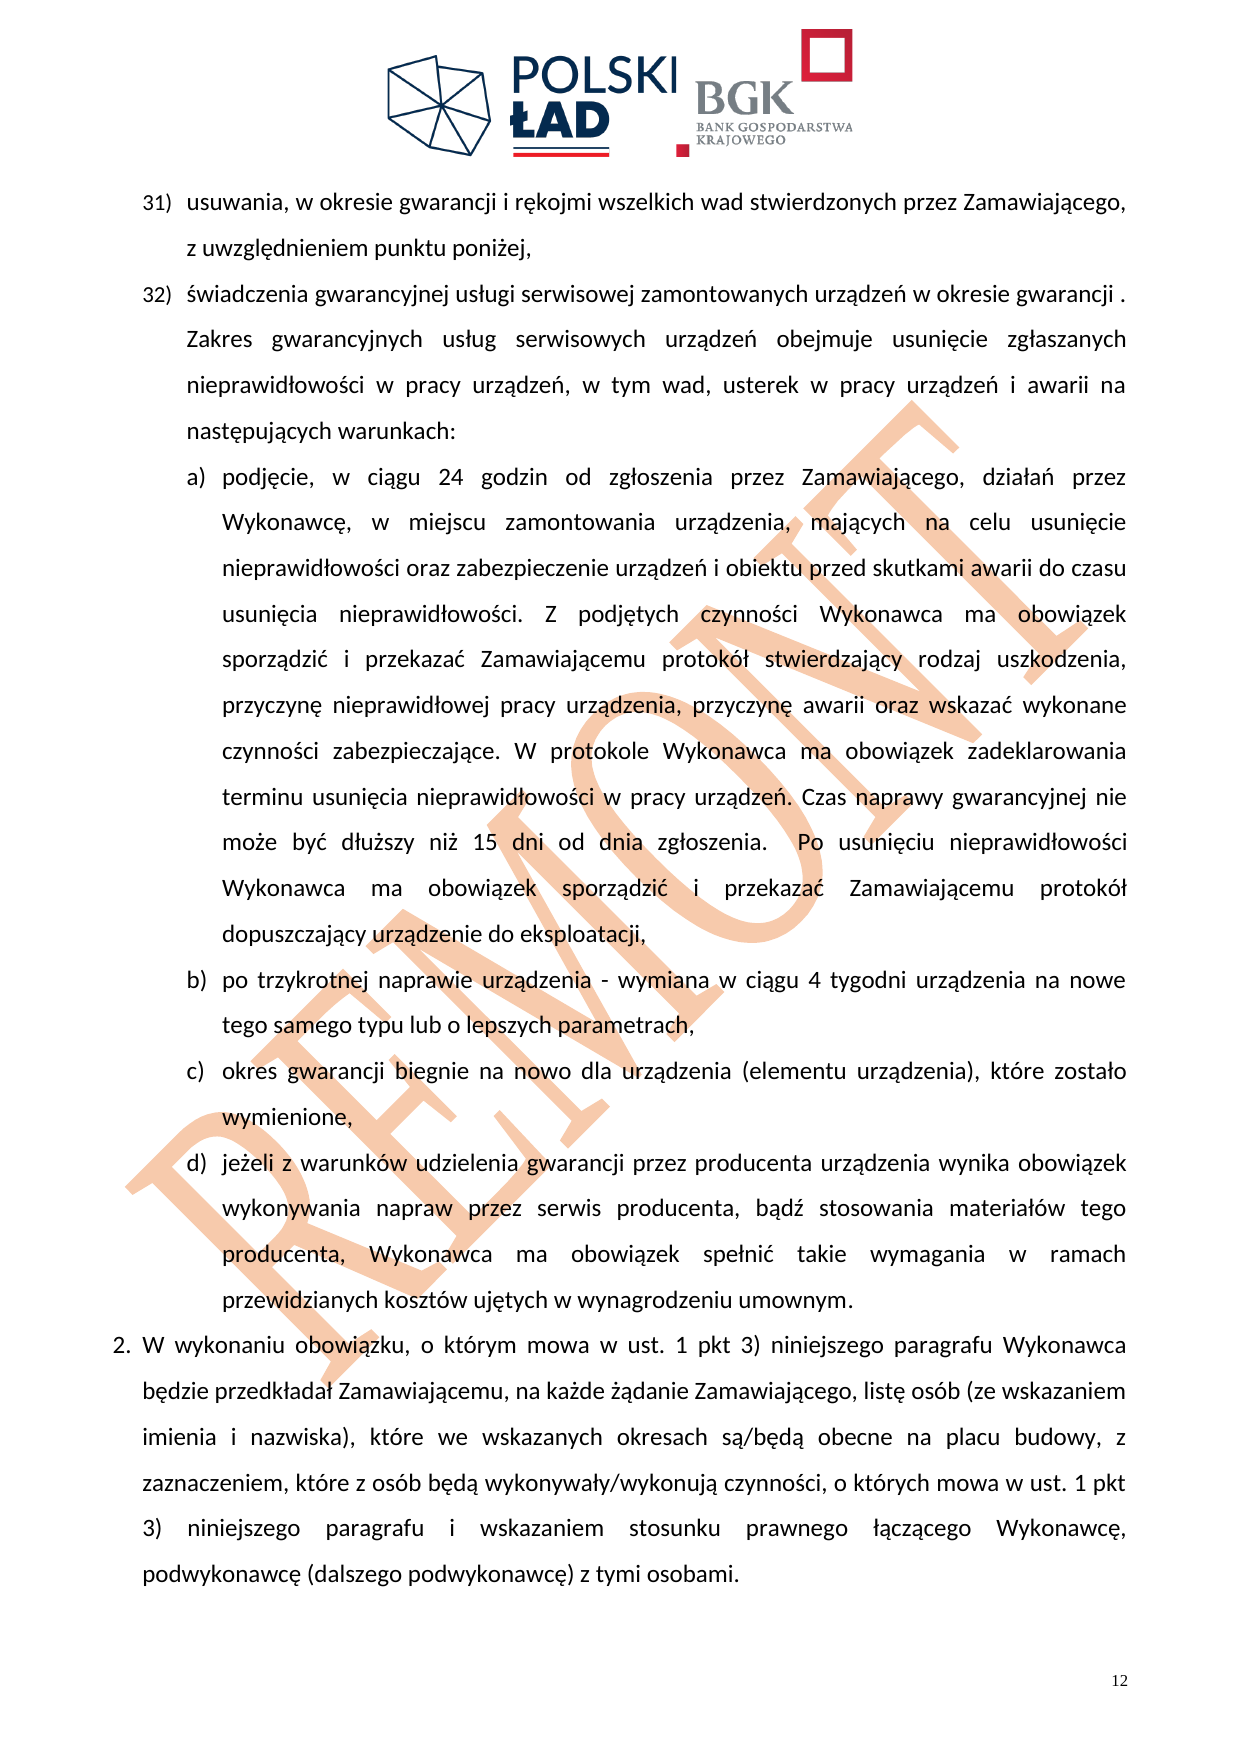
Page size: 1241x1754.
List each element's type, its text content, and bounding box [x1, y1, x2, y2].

list okres gwarancji biegnie na nowo dla urządzenia (elementu urządzenia), które zostało wymienione, [186, 1055, 1128, 1131]
list świadczenia gwarancyjnej usługi serwisowej zamontowanych urządzeń w okresie gwarancji . Zakres gwarancyjnych usług serwisowych urządzeń obejmuje usunięcie zgłaszanych nieprawidłowości w pracy urządzeń, w tym wad, usterek w pracy urządzeń i awarii na następujących warunkach: [142, 278, 1128, 446]
list podjęcie, w ciągu 24 godzin od zgłoszenia przez Zamawiającego, działań przez Wykonawcę, w miejscu zamontowania urządzenia, mających na celu usunięcie nieprawidłowości oraz zabezpieczenie urządzeń i obiektu przed skutkami awarii do czasu usunięcia nieprawidłowości. Z podjętych czynności Wykonawca ma obowiązek sporządzić i przekazać Zamawiającemu protokół stwierdzający rodzaj uszkodzenia, przyczynę nieprawidłowej pracy urządzenia, przyczynę awarii oraz wskazać wykonane czynności zabezpieczające. W protokole Wykonawca ma obowiązek zadeklarowania terminu usunięcia nieprawidłowości w pracy urządzeń. Czas naprawy gwarancyjnej nie może być dłuższy niż 15 dni od dnia zgłoszenia. Po usunięciu nieprawidłowości Wykonawca ma obowiązek sporządzić i przekazać Zamawiającemu protokół dopuszczający urządzenie do eksploatacji, [186, 461, 1128, 948]
list W wykonaniu obowiązku, o którym mowa w ust. 1 pkt 3) niniejszego paragrafu Wykonawca będzie przedkładał Zamawiającemu, na każde żądanie Zamawiającego, listę osób (ze wskazaniem imienia i nazwiska), które we wskazanych okresach są/będą obecne na placu budowy, z zaznaczeniem, które z osób będą wykonywały/wykonują czynności, o których mowa w ust. 1 pkt 3) niniejszego paragrafu i wskazaniem stosunku prawnego łączącego Wykonawcę, podwykonawcę (dalszego podwykonawcę) z tymi osobami. [112, 1329, 1128, 1589]
picture [387, 29, 853, 157]
list po trzykrotnej naprawie urządzenia - wymiana w ciągu 4 tygodni urządzenia na nowe tego samego typu lub o lepszych parametrach, [186, 964, 1128, 1040]
list jeżeli z warunków udzielenia gwarancji przez producenta urządzenia wynika obowiązek wykonywania napraw przez serwis producenta, bądź stosowania materiałów tego producenta, Wykonawca ma obowiązek spełnić takie wymagania w ramach przewidzianych kosztów ujętych w wynagrodzeniu umownym. [186, 1147, 1128, 1314]
list usuwania, w okresie gwarancji i rękojmi wszelkich wad stwierdzonych przez Zamawiającego, z uwzględnieniem punktu poniżej, [142, 186, 1128, 263]
